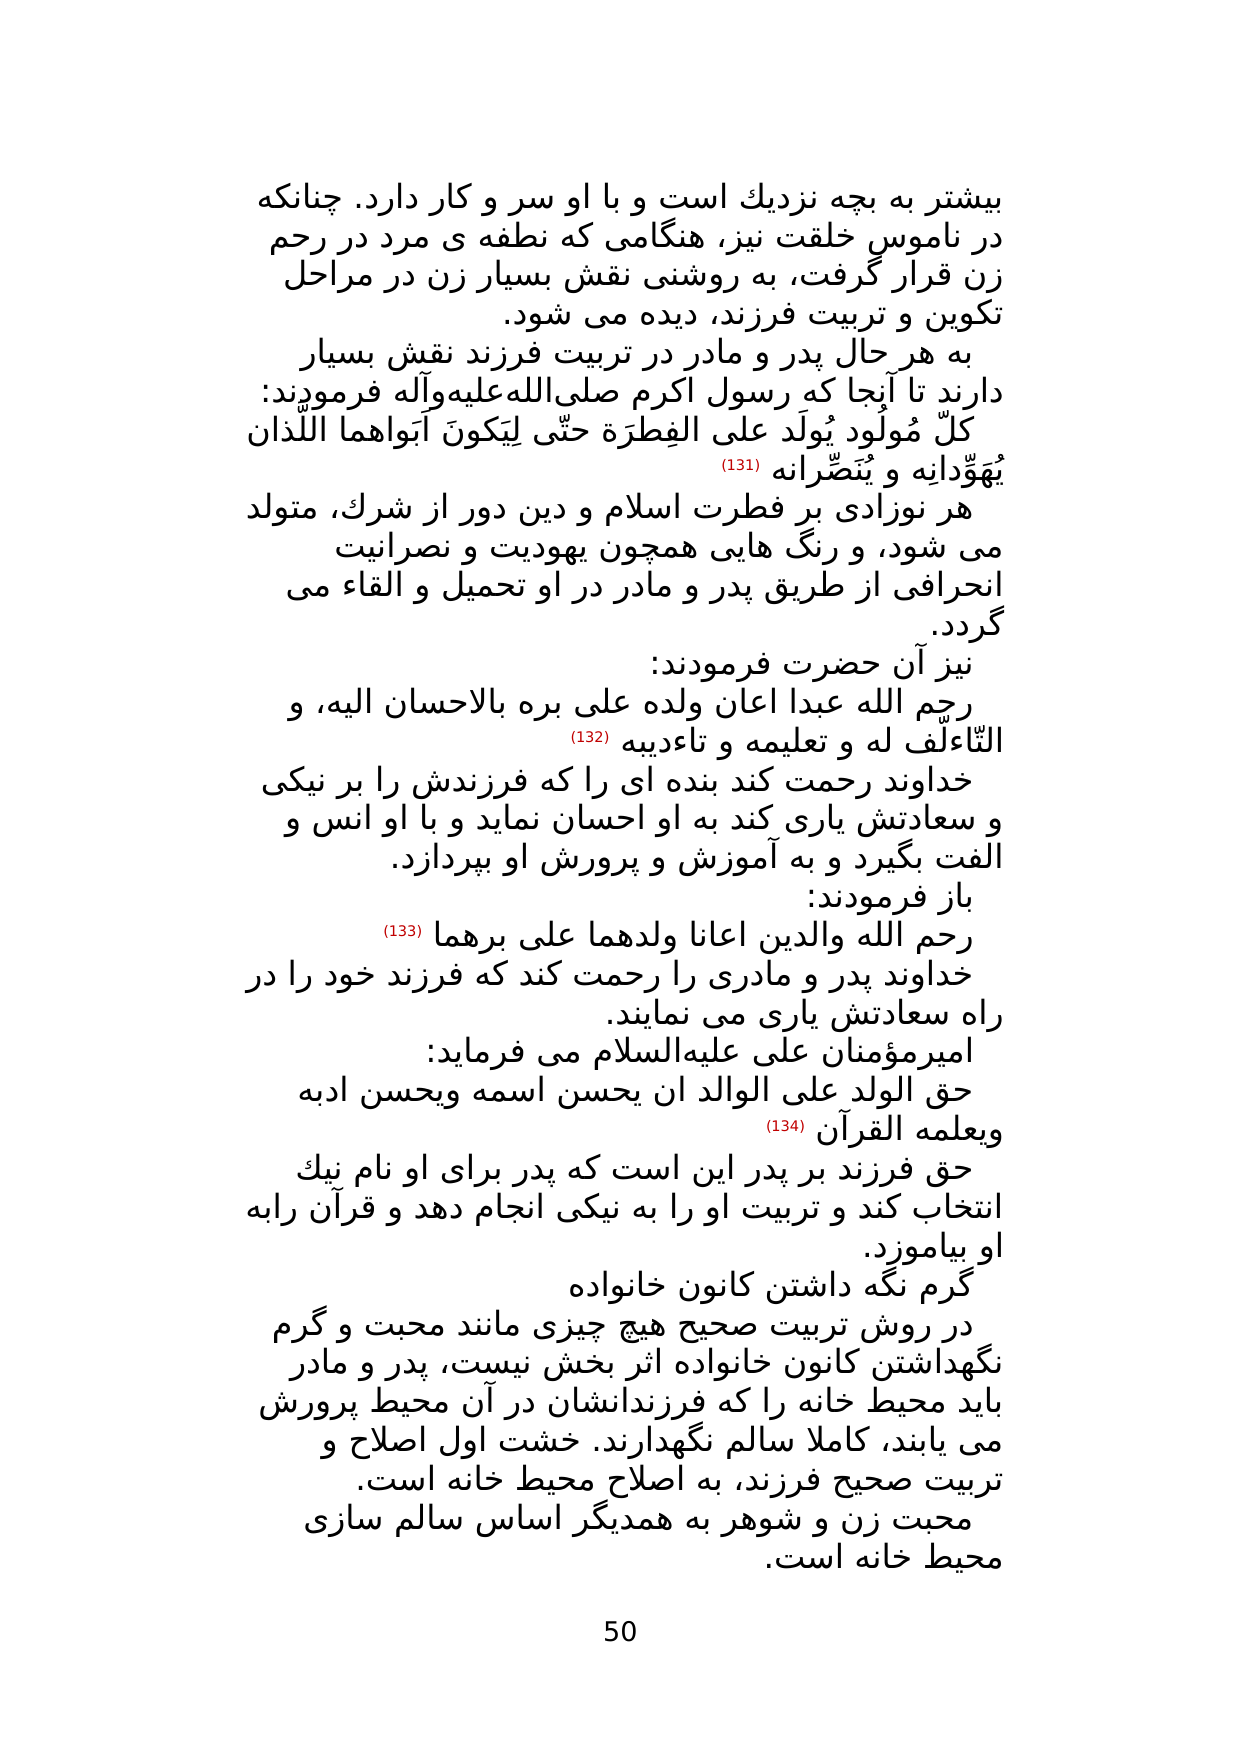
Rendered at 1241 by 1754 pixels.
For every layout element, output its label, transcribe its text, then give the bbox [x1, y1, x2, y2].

text محبت زن و شوهر به همديگر اساس سالم سازى محيط خانه است. [236, 1498, 1004, 1576]
text حق فرزند بر پدر اين است كه پدر براى او نام نيك انتخاب كند و تربيت او را به نيكى انجام دهد و قرآن رابه او بياموزد. [236, 1148, 1004, 1265]
text نيز آن حضرت فرمودند: [236, 643, 1004, 682]
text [236, 177, 1004, 333]
text در روش تربيت صحيح هيچ چيزى مانند محبت و گرم نگهداشتن كانون خانواده اثر بخش نيست، پدر و مادر بايد محيط خانه را كه فرزندانشان در آن محيط پرورش مى يابند، كاملا سالم نگهدارند. خشت اول اصلاح و تربيت صحيح فرزند، به اصلاح محيط خانه است. [236, 1304, 1004, 1498]
text رحم الله عبدا اعان ولده على بره بالاحسان اليه، و التّاءلّف له و تعليمه و تاءديبه (132) [236, 682, 1004, 760]
text باز فرمودند: [236, 877, 1004, 915]
text كلّ مُولُود يُولَد على الفِطرَة حتّى لِيَكونَ اَبَواهما اللَّذان يُهَوِّدانِه و يُنَصِّرانه (131) [236, 410, 1004, 488]
text گرم نگه داشتن كانون خانواده [236, 1265, 1004, 1304]
text حق الولد على الوالد ان يحسن اسمه ويحسن ادبه ويعلمه القرآن (134) [236, 1071, 1004, 1148]
text خداوند رحمت كند بنده اى را كه فرزندش را بر نيكى و سعادتش يارى كند به او احسان نمايد و با او انس و الفت بگيرد و به آموزش و پرورش او بپردازد. [236, 760, 1004, 877]
text رحم الله والدين اعانا ولدهما على برهما (133) [236, 915, 1004, 954]
text اميرمؤمنان على عليه‌السلام مى فرمايد: [236, 1032, 1004, 1071]
text هر نوزادى بر فطرت اسلام و دين دور از شرك، متولد مى شود، و رنگ هايى همچون يهوديت و نصرانيت انحرافى از طريق پدر و مادر در او تحميل و القاء مى گردد. [236, 488, 1004, 643]
text خداوند پدر و مادرى را رحمت كند كه فرزند خود را در راه سعادتش يارى مى نمايند. [236, 954, 1004, 1032]
text به هر حال پدر و مادر در تربيت فرزند نقش بسيار دارند تا آنجا كه رسول اكرم صلى‌الله‌عليه‌وآله فرمودند: [236, 333, 1004, 410]
